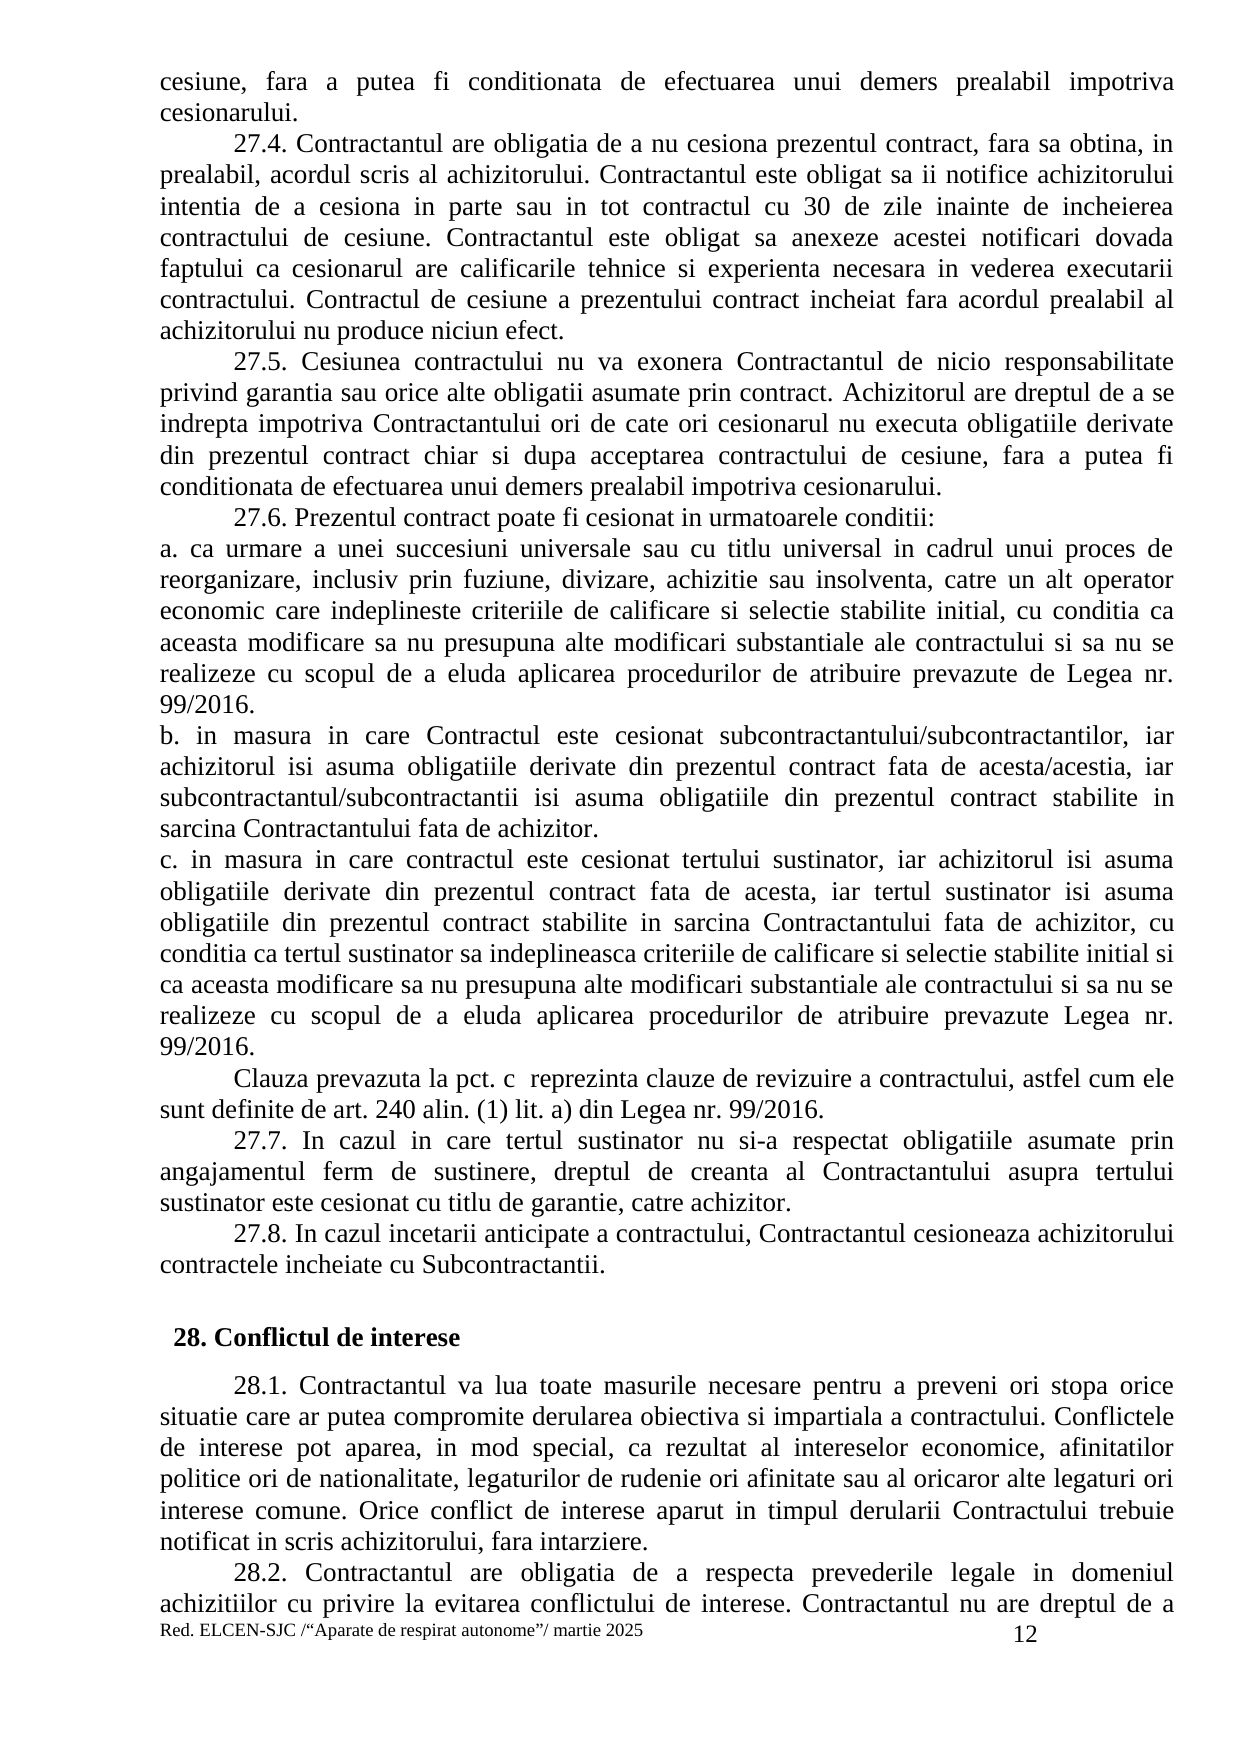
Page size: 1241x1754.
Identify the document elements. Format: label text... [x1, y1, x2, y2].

list 28. Conflictul de interese [159, 1321, 1175, 1352]
text c. in masura in care contractul este cesionat tertului sustinator, iar achizitorul isi asuma obligatiile derivate din prezentul contract fata de acesta, iar tertul sustinator isi asuma obligatiile din prezentul contract stabilite in sarcina Contractantului fata de achizitor, cu conditia ca tertul sustinator sa indeplineasca criteriile de calificare si selectie stabilite initial si ca aceasta modificare sa nu presupuna alte modificari substantiale ale contractului si sa nu se realizeze cu scopul de a eluda aplicarea procedurilor de atribuire prevazute Legea nr. 99/2016. [159, 844, 1175, 1062]
text 27.4. Contractantul are obligatia de a nu cesiona prezentul contract, fara sa obtina, in prealabil, acordul scris al achizitorului. Contractantul este obligat sa ii notifice achizitorului intentia de a cesiona in parte sau in tot contractul cu 30 de zile inainte de incheierea contractului de cesiune. Contractantul este obligat sa anexeze acestei notificari dovada faptului ca cesionarul are calificarile tehnice si experienta necesara in vederea executarii contractului. Contractul de cesiune a prezentului contract incheiat fara acordul prealabil al achizitorului nu produce niciun efect. [159, 127, 1175, 345]
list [159, 1556, 1175, 1618]
text b. in masura in care Contractul este cesionat subcontractantului/subcontractantilor, iar achizitorul isi asuma obligatiile derivate din prezentul contract fata de acesta/acestia, iar subcontractantul/subcontractantii isi asuma obligatiile din prezentul contract stabilite in sarcina Contractantului fata de achizitor. [159, 719, 1175, 844]
text a. ca urmare a unei succesiuni universale sau cu titlu universal in cadrul unui proces de reorganizare, inclusiv prin fuziune, divizare, achizitie sau insolventa, catre un alt operator economic care indeplineste criteriile de calificare si selectie stabilite initial, cu conditia ca aceasta modificare sa nu presupuna alte modificari substantiale ale contractului si sa nu se realizeze cu scopul de a eluda aplicarea procedurilor de atribuire prevazute de Legea nr. 99/2016. [159, 532, 1175, 719]
text 27.7. In cazul in care tertul sustinator nu si-a respectat obligatiile asumate prin angajamentul ferm de sustinere, dreptul de creanta al Contractantului asupra tertului sustinator este cesionat cu titlu de garantie, catre achizitor. [159, 1124, 1175, 1217]
text 27.5. Cesiunea contractului nu va exonera Contractantul de nicio responsabilitate privind garantia sau orice alte obligatii asumate prin contract. Achizitorul are dreptul de a se indrepta impotriva Contractantului ori de cate ori cesionarul nu executa obligatiile derivate din prezentul contract chiar si dupa acceptarea contractului de cesiune, fara a putea fi conditionata de efectuarea unui demers prealabil impotriva cesionarului. [159, 345, 1175, 501]
text 27.6. Prezentul contract poate fi cesionat in urmatoarele conditii: [159, 501, 1175, 532]
text Clauza prevazuta la pct. c reprezinta clauze de revizuire a contractului, astfel cum ele sunt definite de art. 240 alin. (1) lit. a) din Legea nr. 99/2016. [159, 1062, 1175, 1124]
text 27.8. In cazul incetarii anticipate a contractului, Contractantul cesioneaza achizitorului contractele incheiate cu Subcontractantii. [159, 1217, 1175, 1280]
list 28.1. Contractantul va lua toate masurile necesare pentru a preveni ori stopa orice situatie care ar putea compromite derularea obiectiva si impartiala a contractului. Conflictele de interese pot aparea, in mod special, ca rezultat al intereselor economice, afinitatilor politice ori de nationalitate, legaturilor de rudenie ori afinitate sau al oricaror alte legaturi ori interese comune. Orice conflict de interese aparut in timpul derularii Contractului trebuie notificat in scris achizitorului, fara intarziere. [159, 1369, 1175, 1556]
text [159, 65, 1175, 127]
